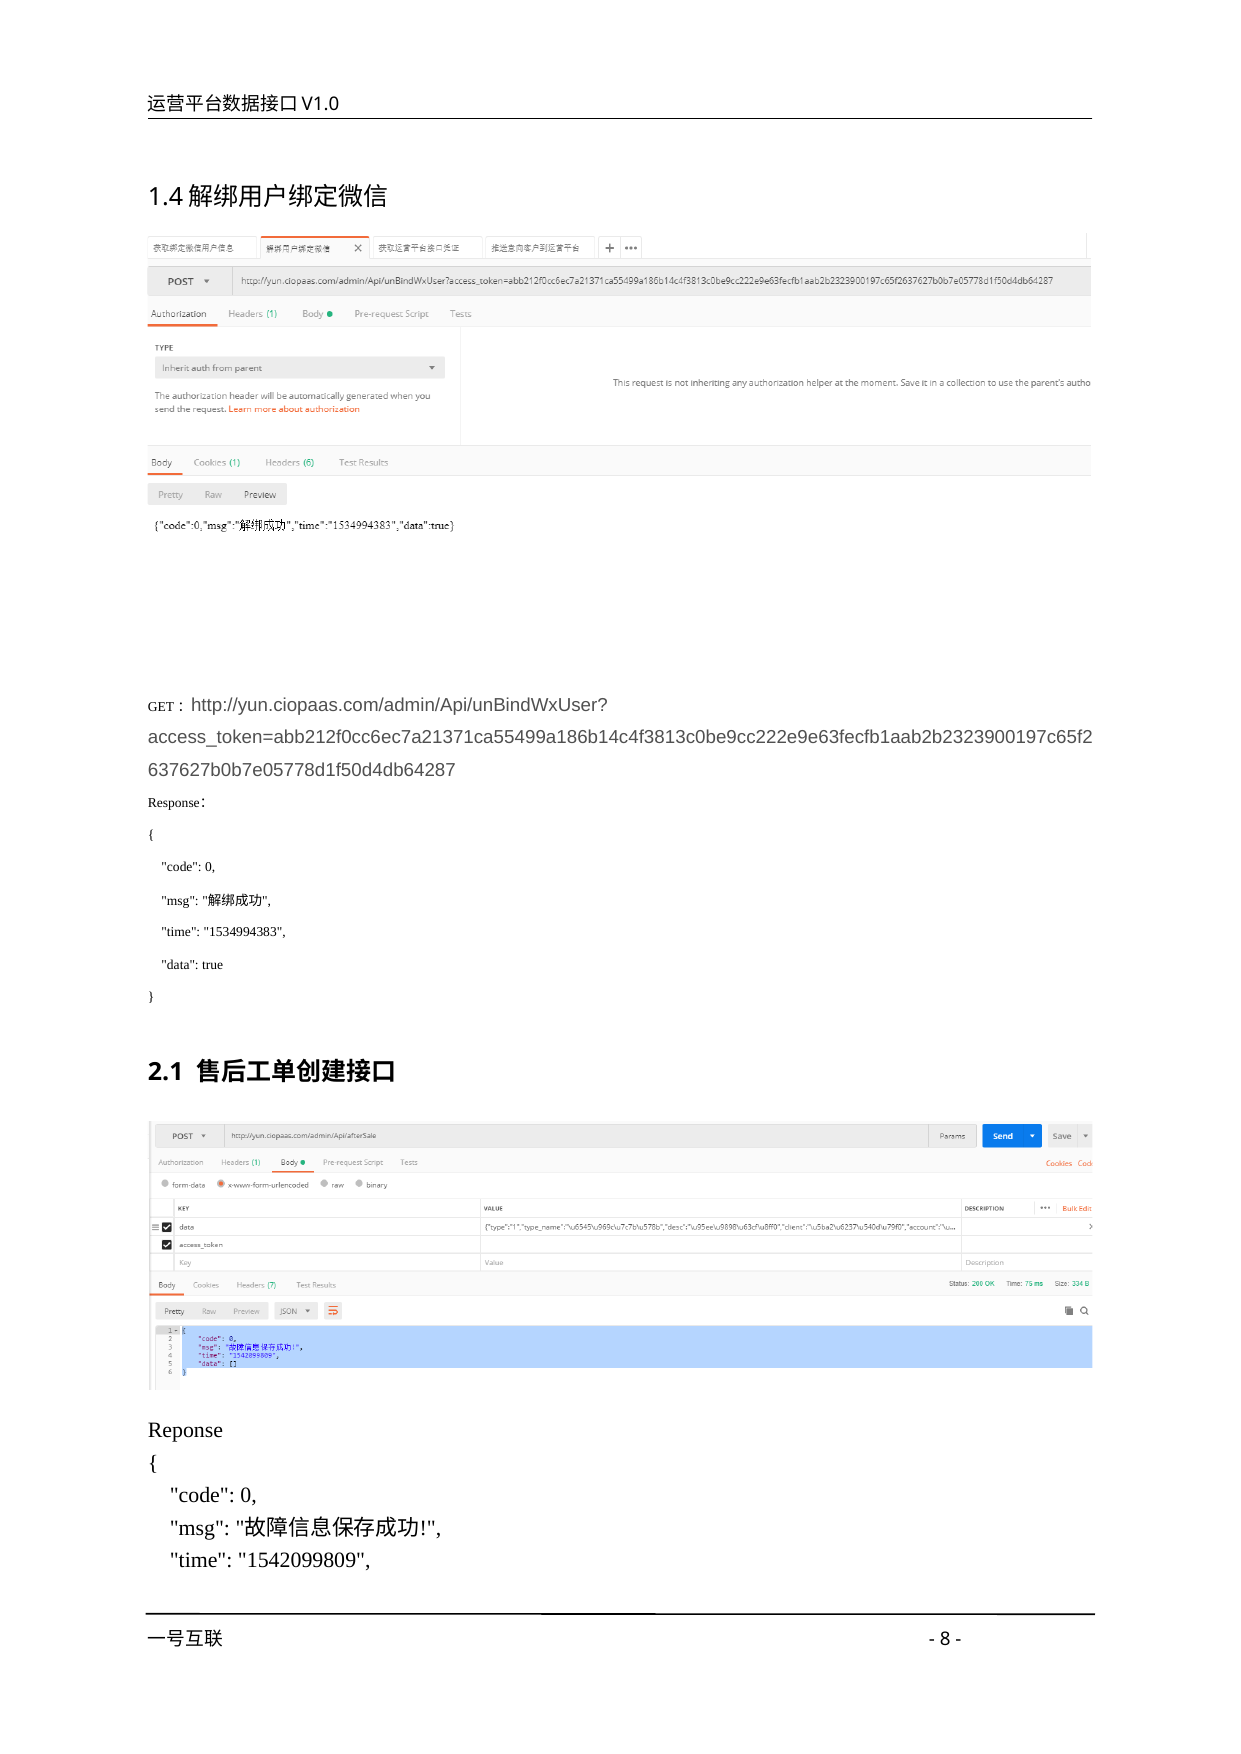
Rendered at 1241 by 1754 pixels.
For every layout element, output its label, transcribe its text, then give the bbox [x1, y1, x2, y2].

text "code": 0, [148, 1478, 1092, 1511]
text GET ：http://yun.ciopaas.com/admin/Api/unBindWxUser?access_token=abb212f0cc6ec7a21371ca55499a186b14c4f3813c0be9cc222e9e63fecfb1aab2b2323900197c65f2637627b0b7e05778d1f50d4db64287 [148, 748, 1092, 786]
picture [147, 233, 1091, 679]
text "code": 0, [148, 851, 1092, 883]
subtitle 1.4解绑用户绑定微信 [148, 162, 1092, 227]
text { [148, 1446, 1092, 1478]
text "msg": "故障信息保存成功!", [148, 1511, 1092, 1543]
subtitle 2.1 售后工单创建接口 [148, 1038, 1092, 1103]
text "msg": "解绑成功", [148, 883, 1092, 916]
text GET ：http://yun.ciopaas.com/admin/Api/unBindWxUser?access_token=abb212f0cc6ec7a21371ca55499a186b14c4f3813c0be9cc222e9e63fecfb1aab2b2323900197c65f2637627b0b7e05778d1f50d4db64287 [148, 688, 1092, 726]
text } [148, 981, 1092, 1013]
text "time": "1534994383", [148, 916, 1092, 948]
text Reponse [148, 1413, 1092, 1446]
text Response： [148, 786, 1092, 818]
text "data": true [148, 948, 1092, 981]
picture [147, 1121, 1093, 1390]
text { [148, 818, 1092, 851]
text "time": "1542099809", [148, 1543, 1092, 1576]
